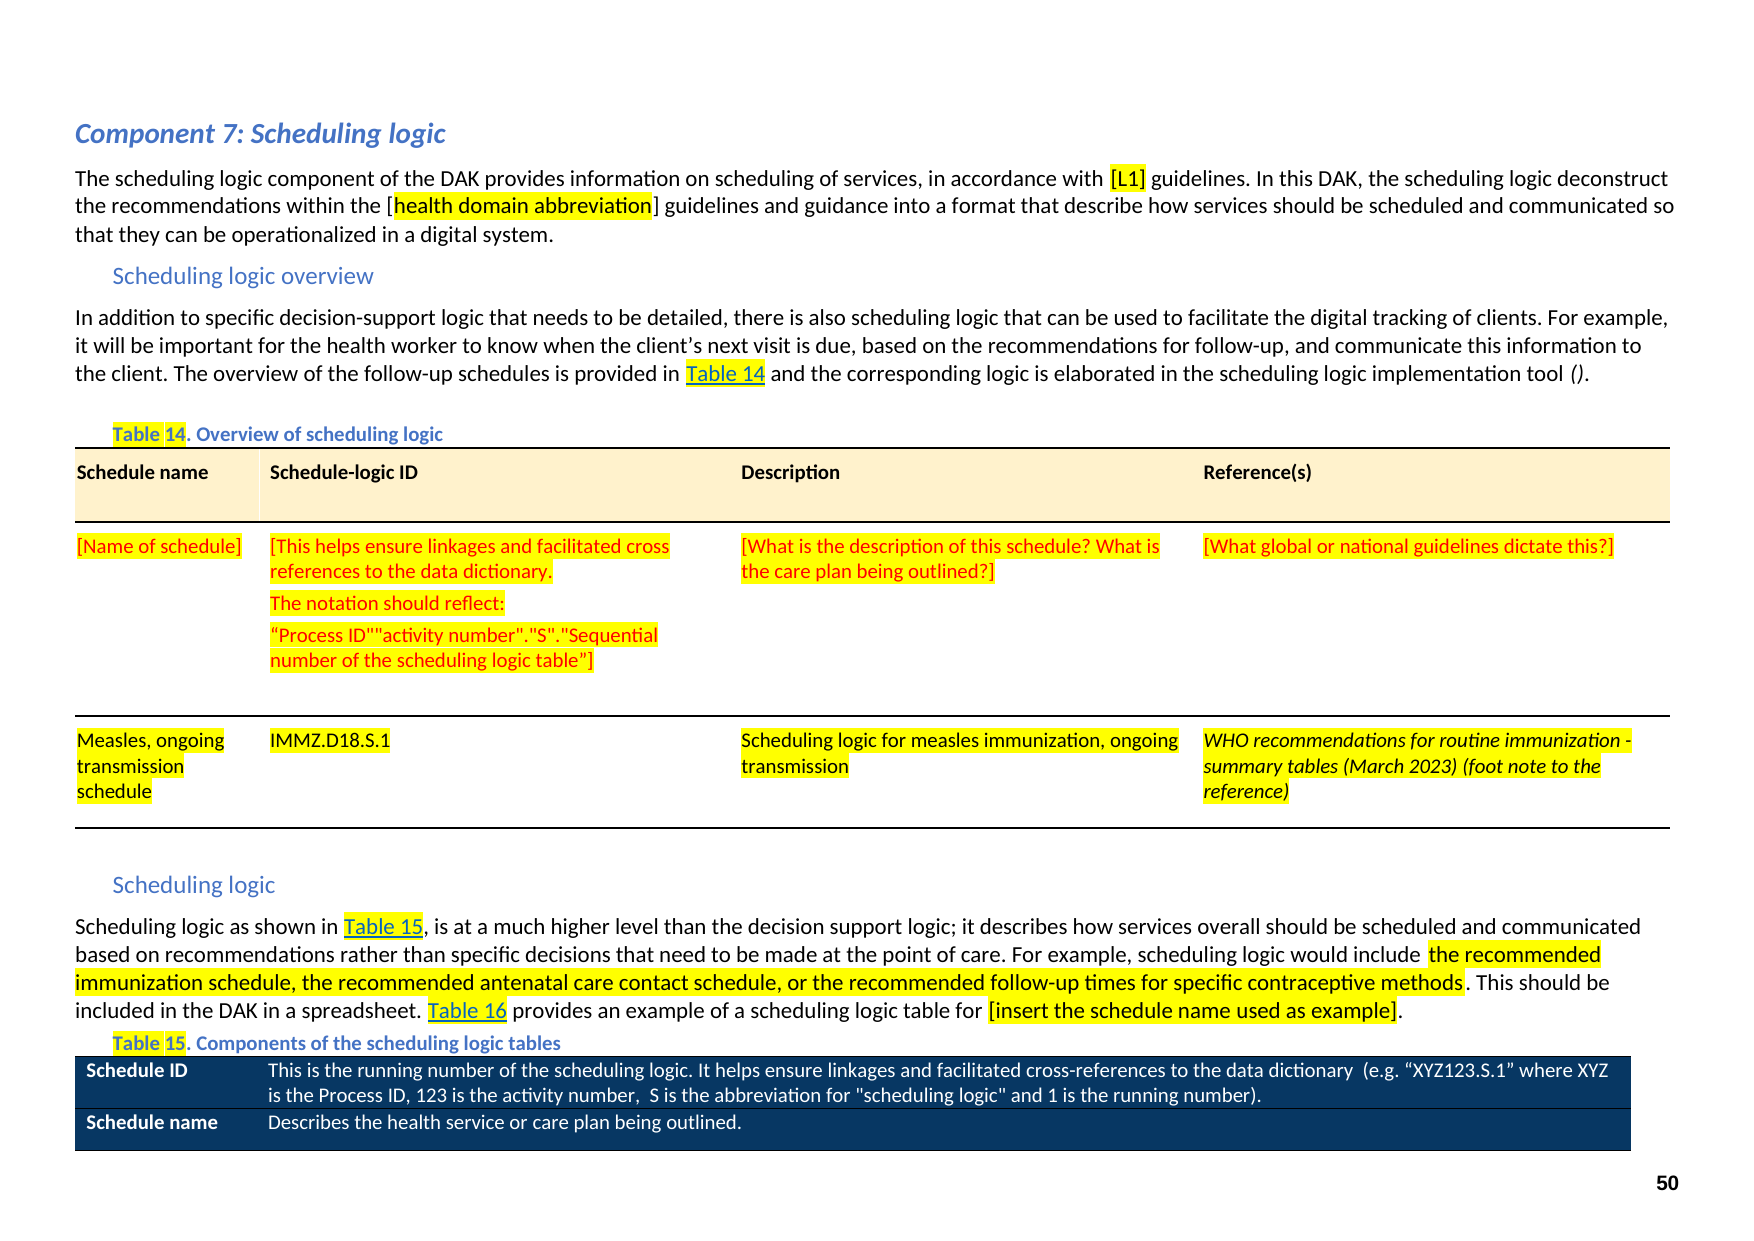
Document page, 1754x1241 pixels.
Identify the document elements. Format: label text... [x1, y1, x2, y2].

table_cell [Name of schedule] [75, 523, 259, 715]
text Table 14. Overview of scheduling logic [186, 422, 1679, 447]
table_header Schedule ID [75, 1057, 257, 1108]
table_cell IMMZ.D18.S.1 [260, 717, 731, 827]
subtitle Scheduling logic [112, 869, 1679, 900]
table_cell Schedule name [75, 1109, 257, 1150]
table_cell [What is the description of this schedule? What is the care plan being outlined?] [731, 523, 1193, 715]
text Table 15. Components of the scheduling logic tables [186, 1031, 1679, 1056]
subtitle Scheduling logic overview [112, 260, 1679, 291]
table_header This is the running number of the scheduling logic. It helps ensure linkages and facilitated cross-references to the data dictionary (e.g. “XYZ123.S.1” where XYZ is the Process ID, 123 is the activity number, S is the abbreviation for "scheduling logic" and 1 is the running number). [257, 1057, 1631, 1108]
table_cell [What global or national guidelines dictate this?] [1193, 523, 1670, 715]
text Scheduling logic as shown in Table 15, is at a much higher level than the decision support logic; it describes how services overall should be scheduled and communicated based on recommendations rather than specific decisions that need to be made at the point of care. For example, scheduling logic would include the recommended immunization schedule, the recommended antenatal care contact schedule, or the recommended follow-up times for specific contraceptive methods. This should be included in the DAK in a spreadsheet. Table 16 provides an example of a scheduling logic table for [insert the schedule name used as example]. [75, 912, 1679, 1024]
table_header Schedule name [75, 449, 259, 521]
text The scheduling logic component of the DAK provides information on scheduling of services, in accordance with [L1] guidelines. In this DAK, the scheduling logic deconstruct the recommendations within the [health domain abbreviation] guidelines and guidance into a format that describe how services should be scheduled and communicated so that they can be operationalized in a digital system. [75, 164, 1679, 248]
table_cell Describes the health service or care plan being outlined. [257, 1109, 1631, 1150]
table_cell Scheduling logic for measles immunization, ongoing transmission [731, 717, 1193, 827]
table_header Schedule-logic ID [260, 449, 731, 521]
table_header Reference(s) [1193, 449, 1670, 521]
table_cell Measles, ongoing transmission schedule [75, 717, 259, 827]
text In addition to specific decision-support logic that needs to be detailed, there is also scheduling logic that can be used to facilitate the digital tracking of clients. For example, it will be important for the health worker to know when the client’s next visit is due, based on the recommendations for follow-up, and communicate this information to the client. The overview of the follow-up schedules is provided in Table 14 and the corresponding logic is elaborated in the scheduling logic implementation tool (). [75, 303, 1679, 387]
table_cell WHO recommendations for routine immunization - summary tables (March 2023) (foot note to the reference) [1193, 717, 1670, 827]
table_header Description [731, 449, 1193, 521]
subtitle Component 7: Scheduling logic [75, 116, 1679, 151]
table_cell [This helps ensure linkages and facilitated cross references to the data dictionary. The notation should reflect: “Process ID""activity number"."S"."Sequential number of the scheduling logic table”] [260, 523, 731, 715]
